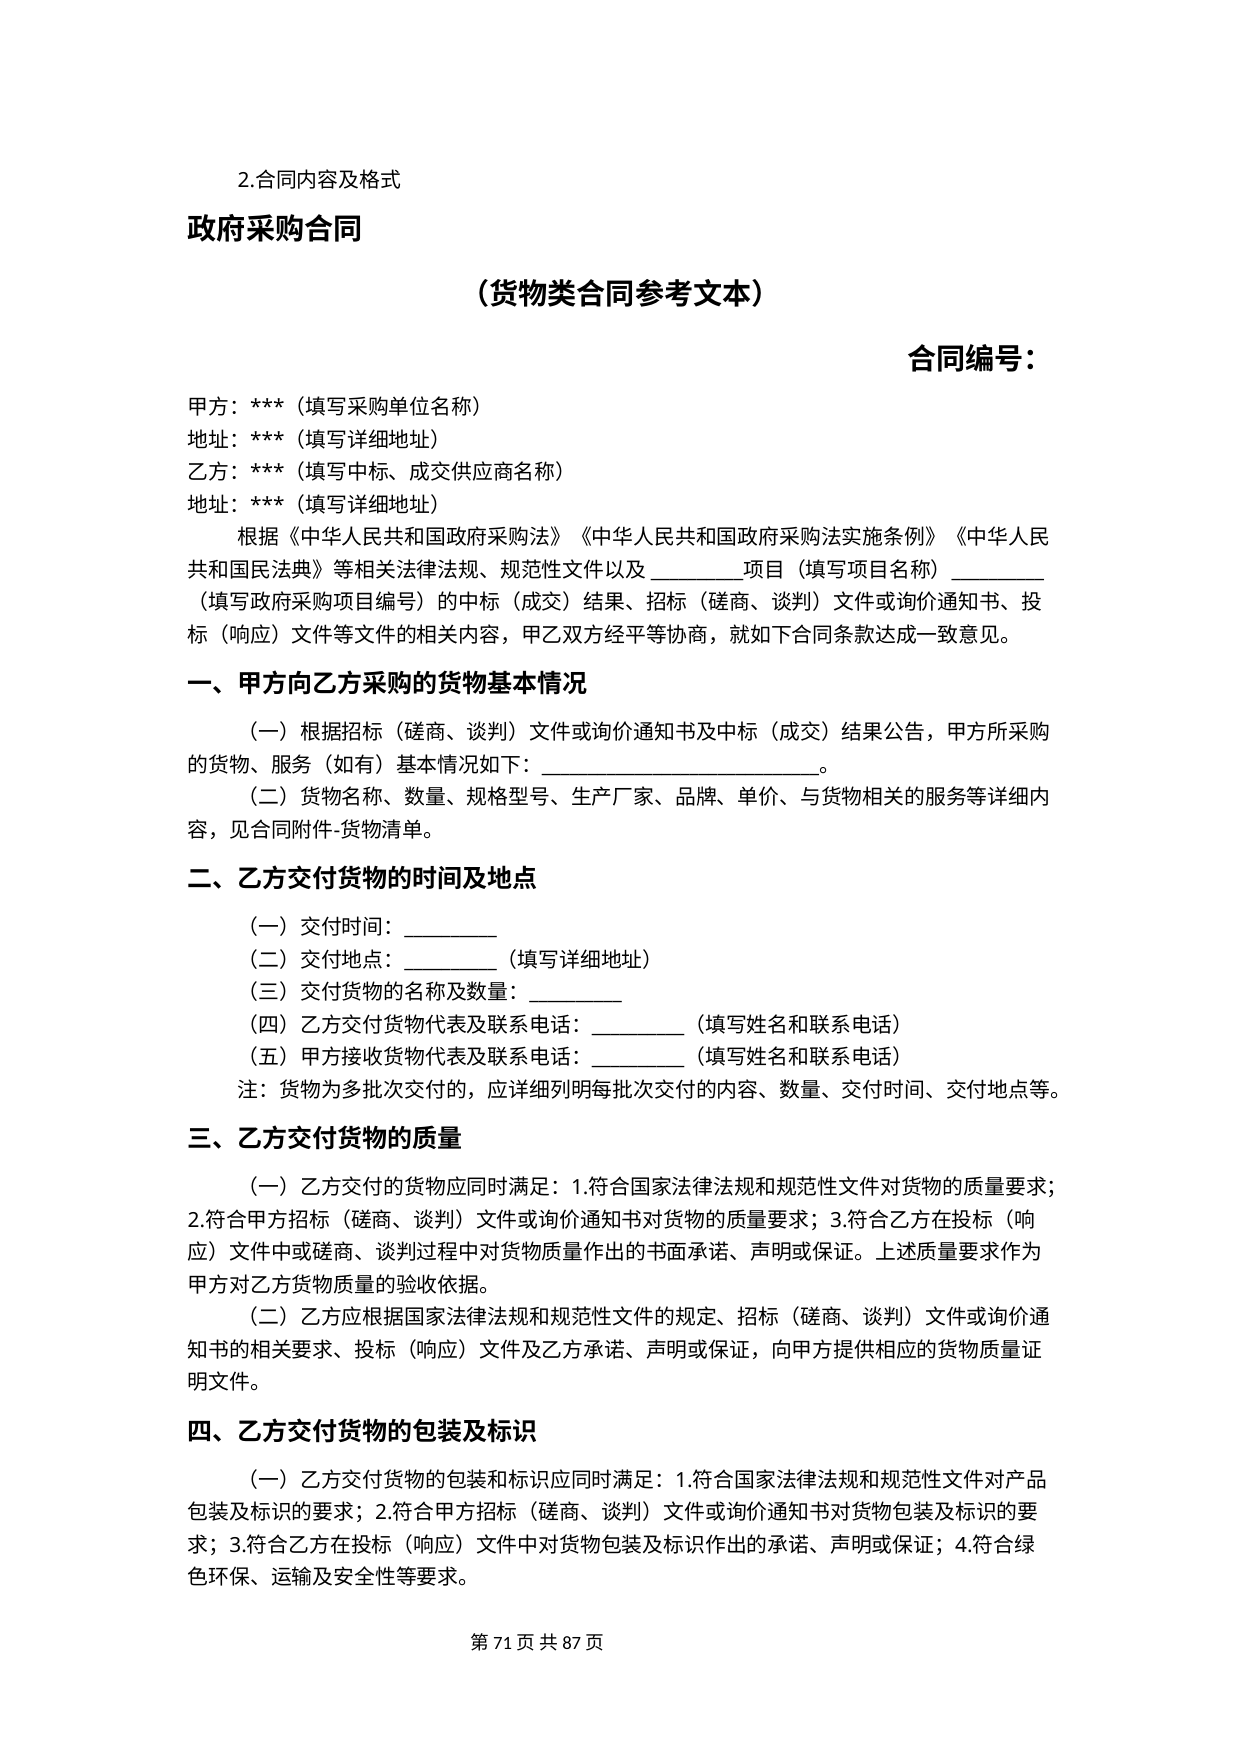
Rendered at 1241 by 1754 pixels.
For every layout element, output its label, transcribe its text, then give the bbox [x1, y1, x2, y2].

text 合同编号： [187, 324, 1053, 389]
text （四）乙方交付货物代表及联系电话：__________（填写姓名和联系电话） [187, 1007, 1053, 1039]
text 地址：***（填写详细地址） [187, 422, 1053, 454]
text （二）交付地点：__________（填写详细地址） [187, 942, 1053, 974]
text （一）乙方交付的货物应同时满足：1.符合国家法律法规和规范性文件对货物的质量要求；2.符合甲方招标（磋商、谈判）文件或询价通知书对货物的质量要求；3.符合乙方在投标（响应）文件中或磋商、谈判过程中对货物质量作出的书面承诺、声明或保证。上述质量要求作为甲方对乙方货物质量的验收依据。 [187, 1169, 1053, 1299]
text 二、乙方交付货物的时间及地点 [187, 844, 1053, 909]
text （货物类合同参考文本） [187, 259, 1053, 324]
text 注：货物为多批次交付的，应详细列明每批次交付的内容、数量、交付时间、交付地点等。 [187, 1072, 1053, 1104]
text （二）乙方应根据国家法律法规和规范性文件的规定、招标（磋商、谈判）文件或询价通知书的相关要求、投标（响应）文件及乙方承诺、声明或保证，向甲方提供相应的货物质量证明文件。 [187, 1299, 1053, 1397]
text 乙方：***（填写中标、成交供应商名称） [187, 454, 1053, 487]
text （二）货物名称、数量、规格型号、生产厂家、品牌、单价、与货物相关的服务等详细内容，见合同附件-货物清单。 [187, 779, 1053, 844]
text （五）甲方接收货物代表及联系电话：__________（填写姓名和联系电话） [187, 1039, 1053, 1072]
text 四、乙方交付货物的包装及标识 [187, 1397, 1053, 1462]
text 政府采购合同 [187, 194, 1053, 259]
text 地址：***（填写详细地址） [187, 487, 1053, 519]
text （三）交付货物的名称及数量：__________ [187, 974, 1053, 1007]
text （一）乙方交付货物的包装和标识应同时满足：1.符合国家法律法规和规范性文件对产品包装及标识的要求；2.符合甲方招标（磋商、谈判）文件或询价通知书对货物包装及标识的要求；3.符合乙方在投标（响应）文件中对货物包装及标识作出的承诺、声明或保证；4.符合绿色环保、运输及安全性等要求。 [187, 1462, 1053, 1592]
text （一）根据招标（磋商、谈判）文件或询价通知书及中标（成交）结果公告，甲方所采购的货物、服务（如有）基本情况如下：______________________________。 [187, 714, 1053, 779]
text （一）交付时间：__________ [187, 909, 1053, 942]
text 一、甲方向乙方采购的货物基本情况 [187, 649, 1053, 714]
text 根据《中华人民共和国政府采购法》《中华人民共和国政府采购法实施条例》《中华人民共和国民法典》等相关法律法规、规范性文件以及 __________项目（填写项目名称）__________ （填写政府采购项目编号）的中标（成交）结果、招标（磋商、谈判）文件或询价通知书、投标（响应）文件等文件的相关内容，甲乙双方经平等协商，就如下合同条款达成一致意见。 [187, 519, 1053, 649]
text 三、乙方交付货物的质量 [187, 1104, 1053, 1169]
text 2.合同内容及格式 [187, 162, 1053, 194]
text 甲方：***（填写采购单位名称） [187, 389, 1053, 422]
